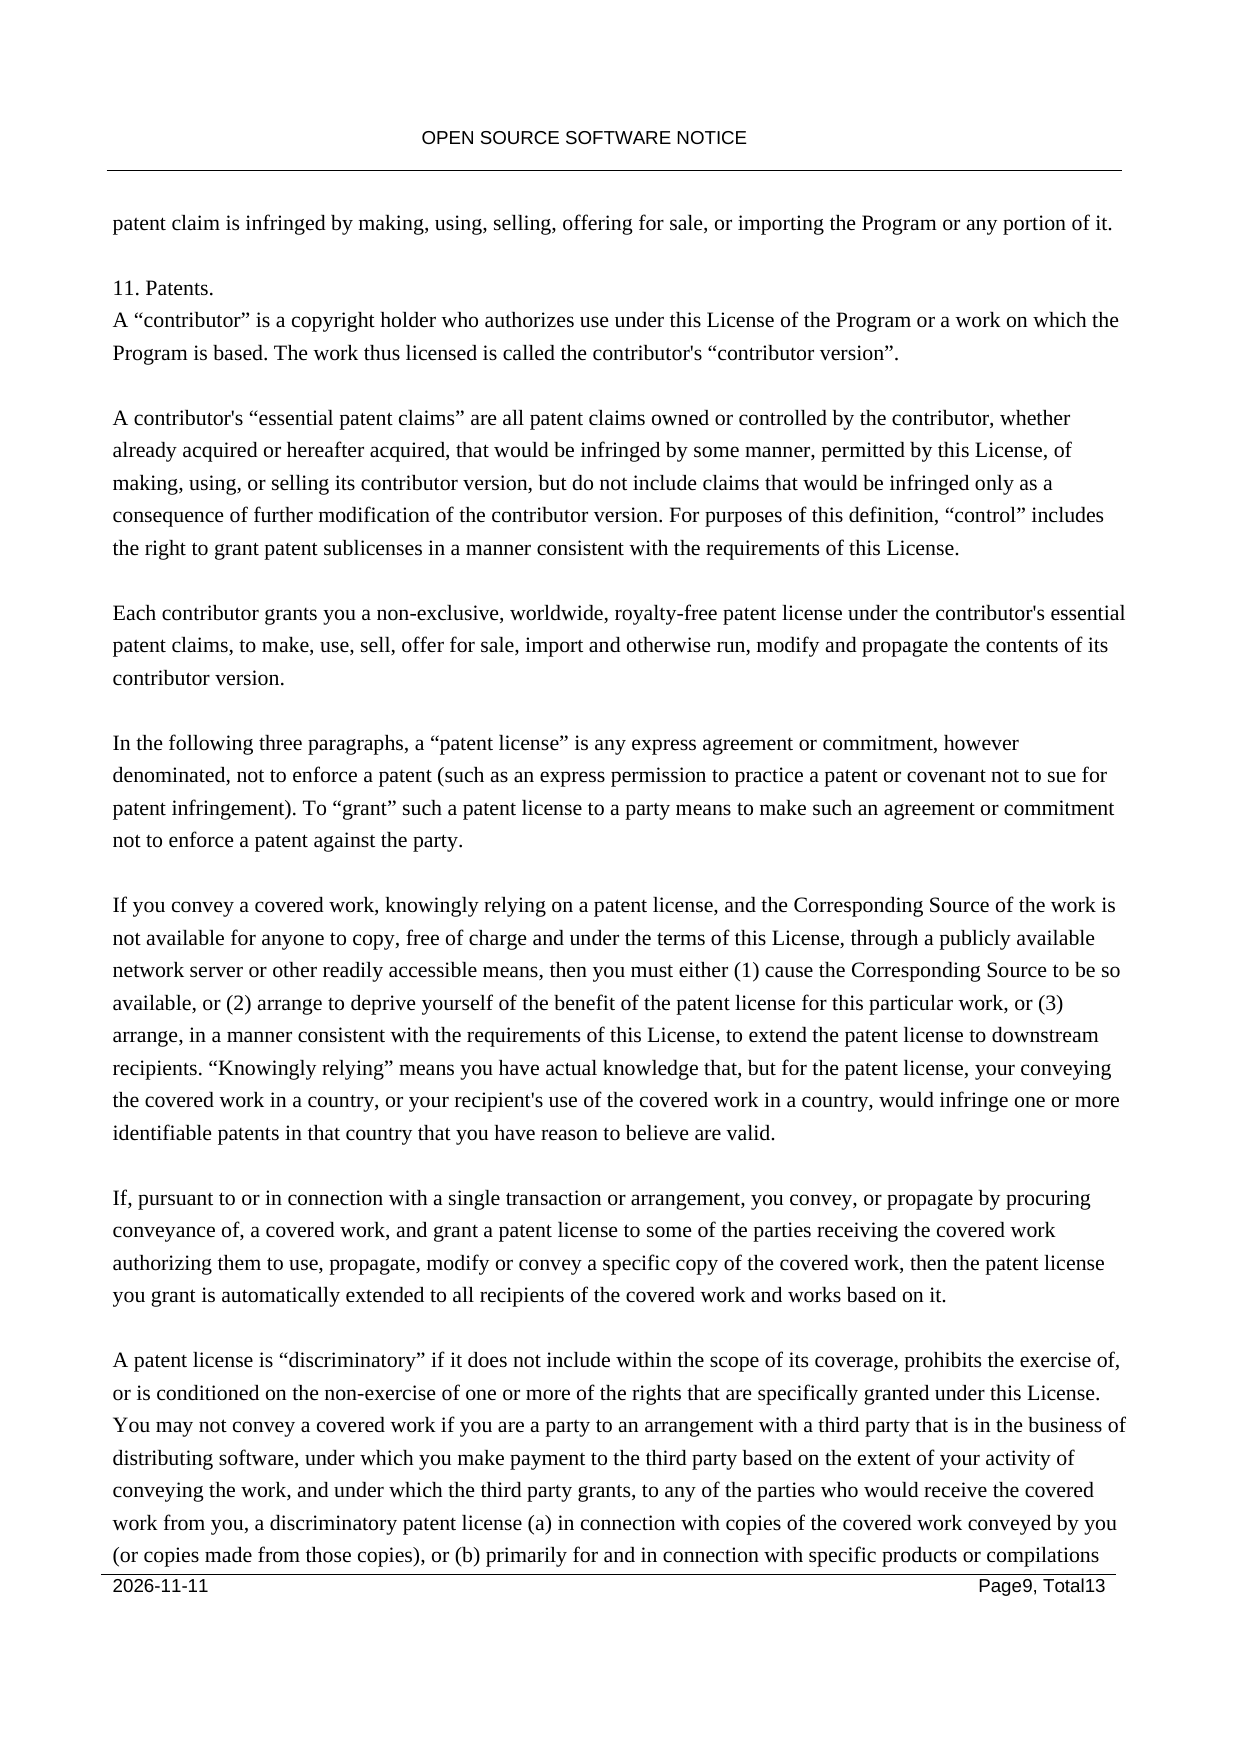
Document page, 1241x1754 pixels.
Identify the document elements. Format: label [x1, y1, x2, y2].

text [112, 206, 1128, 1571]
